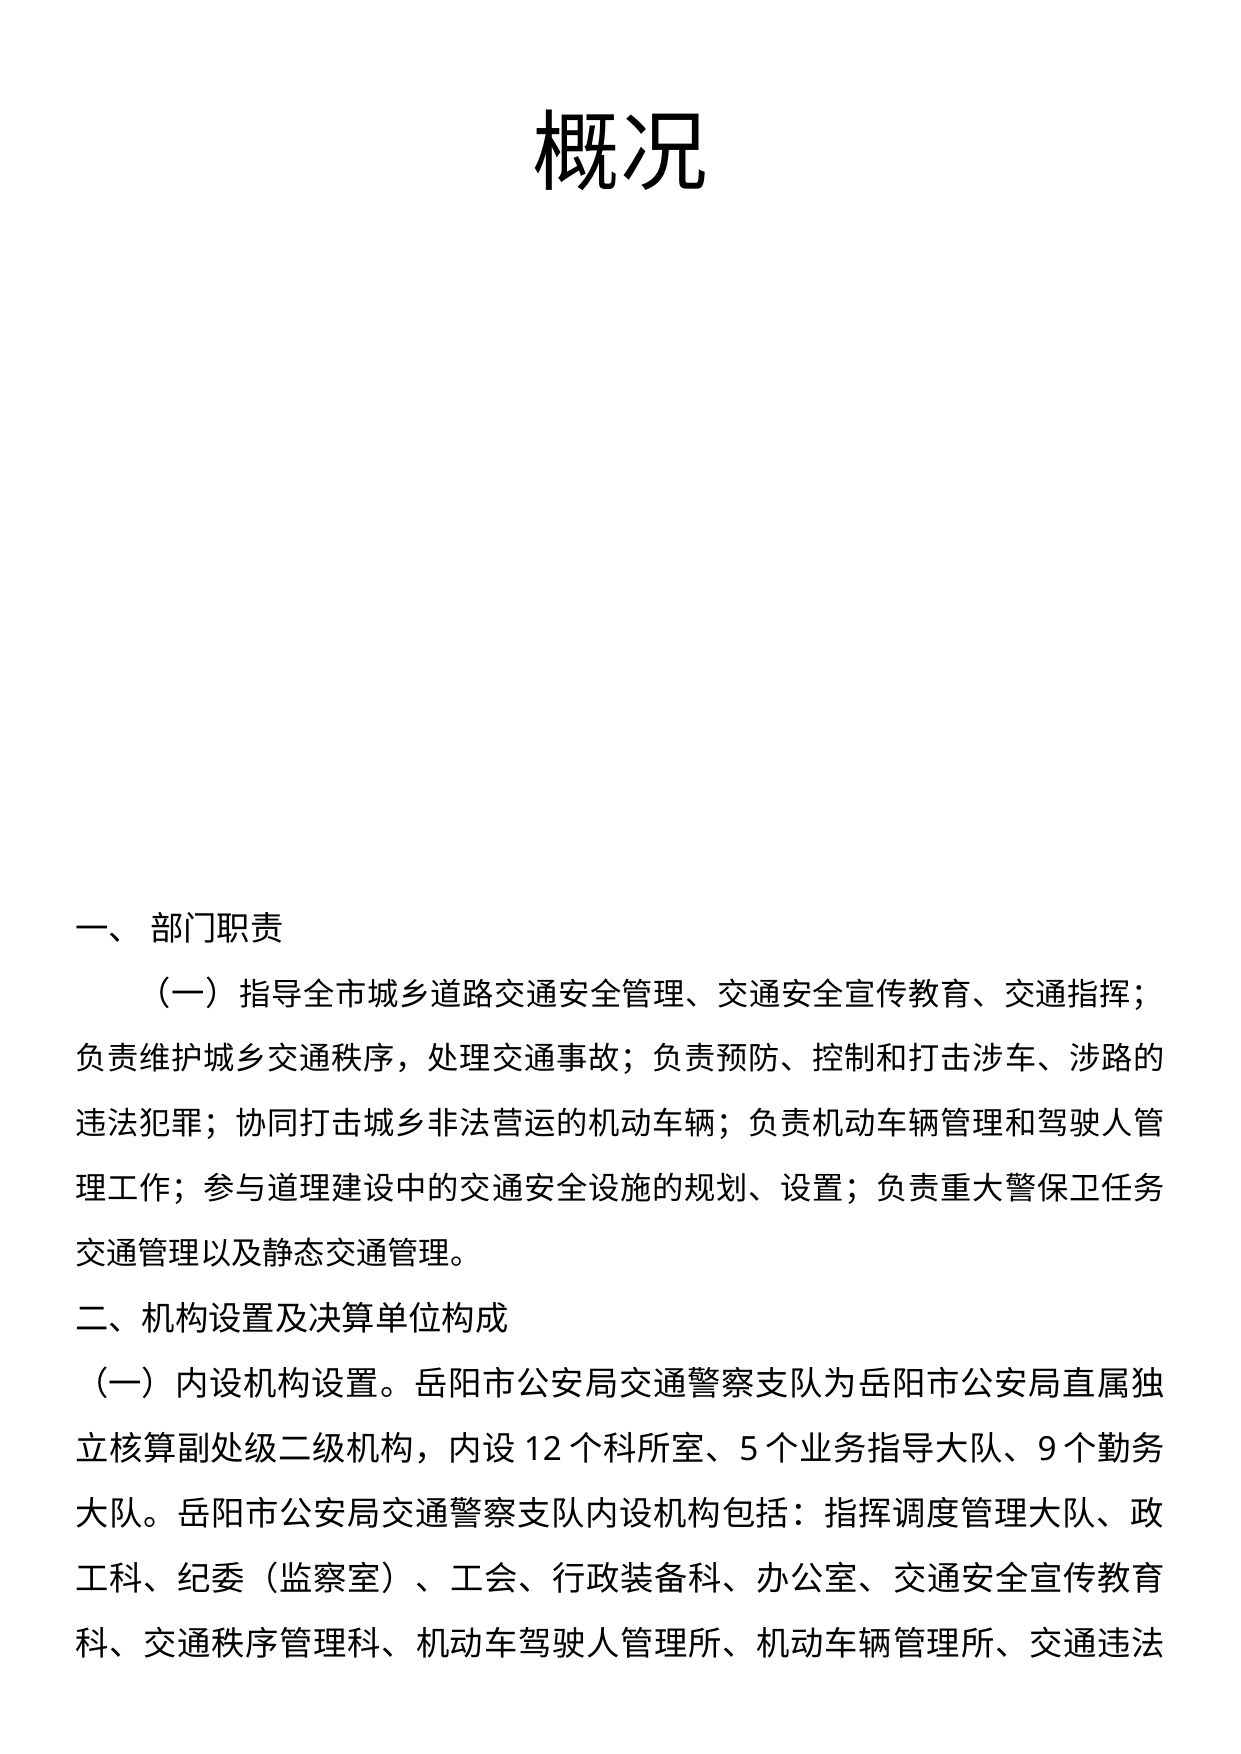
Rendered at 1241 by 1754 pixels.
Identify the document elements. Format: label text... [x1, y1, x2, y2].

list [75, 1348, 1165, 1673]
text （一）指导全市城乡道路交通安全管理、交通安全宣传教育、交通指挥；负责维护城乡交通秩序，处理交通事故；负责预防、控制和打击涉车、涉路的违法犯罪；协同打击城乡非法营运的机动车辆；负责机动车辆管理和驾驶人管理工作；参与道理建设中的交通安全设施的规划、设置；负责重大警保卫任务交通管理以及静态交通管理。 [75, 958, 1165, 1283]
list 部门职责 [75, 893, 1165, 958]
text 岳阳市公安局交通警察支队概况 [75, 81, 1165, 211]
text 二、机构设置及决算单位构成 [75, 1283, 1165, 1348]
